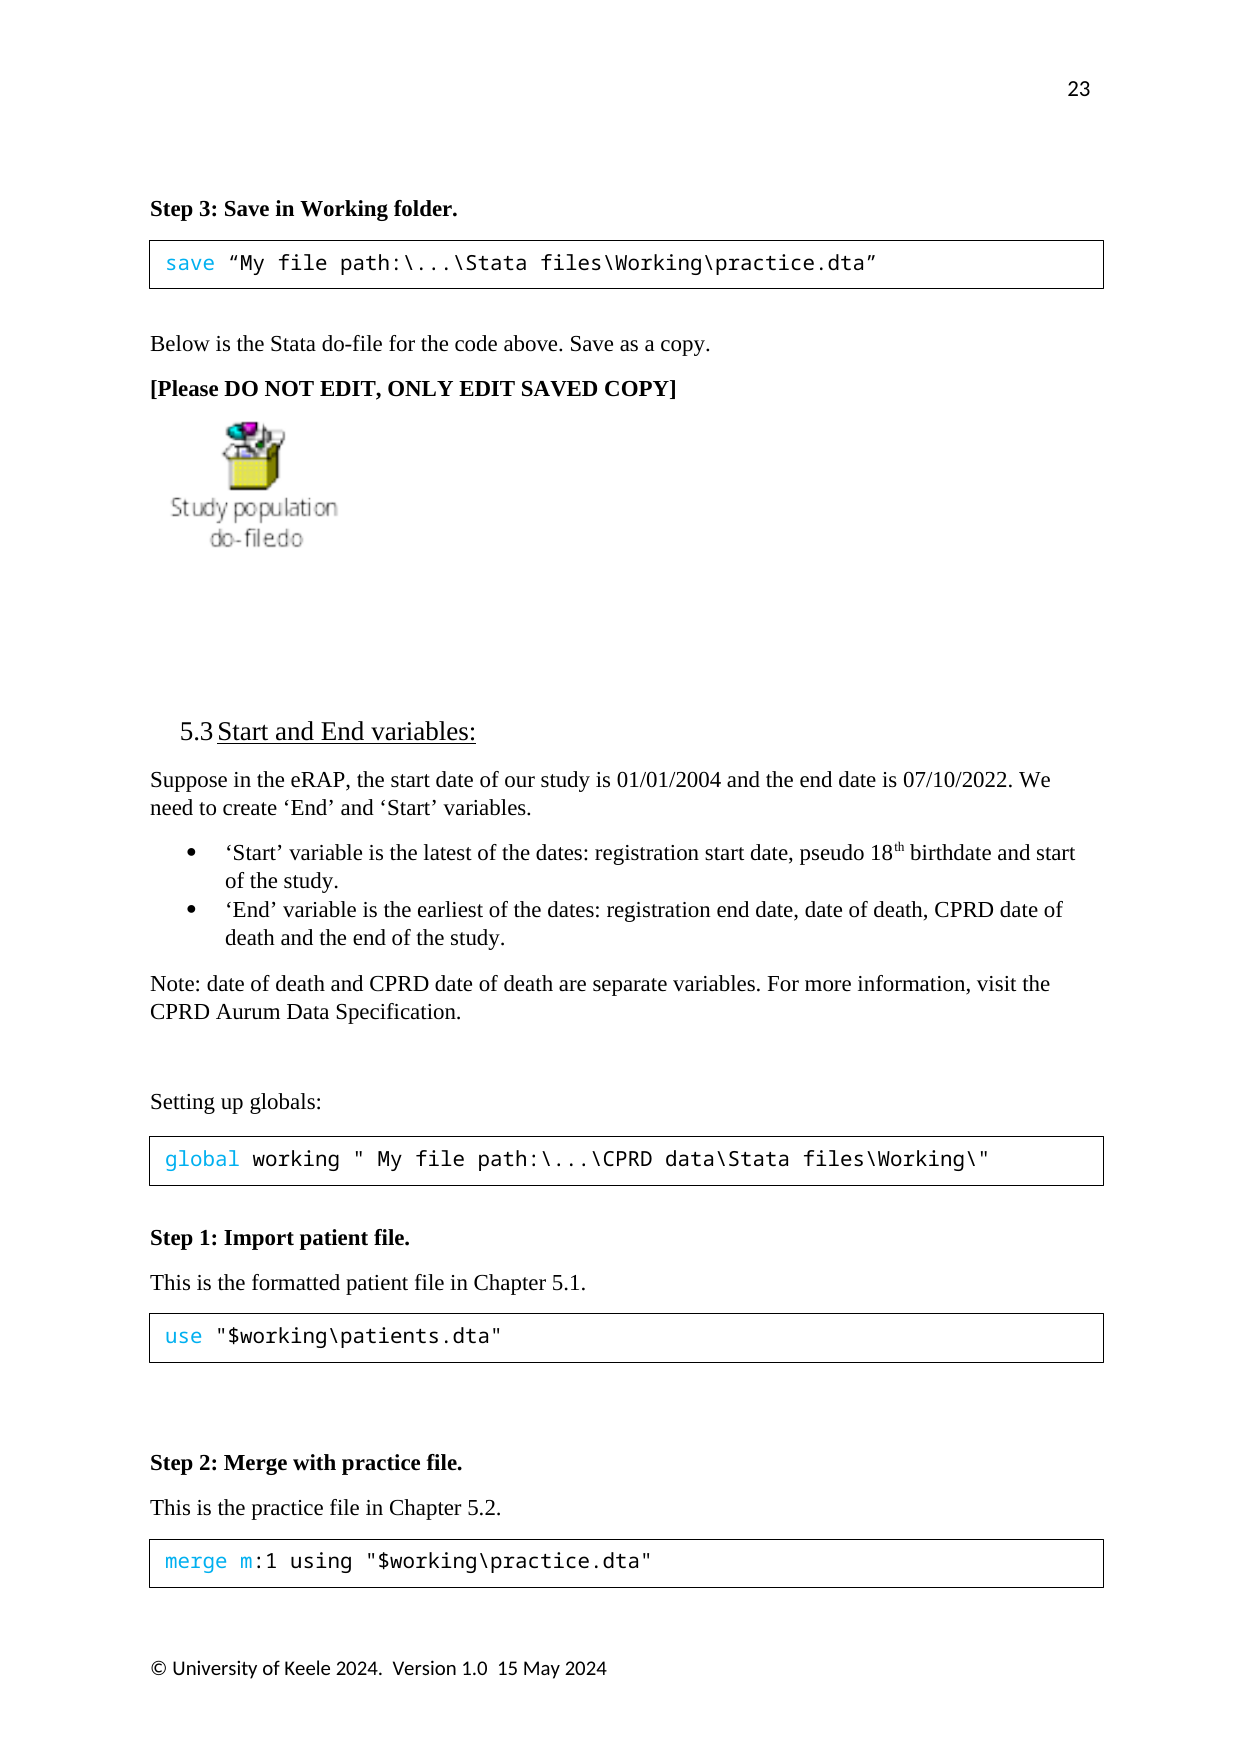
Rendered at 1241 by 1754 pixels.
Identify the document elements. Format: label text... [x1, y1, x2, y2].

text Step 1: Import patient file. [150, 1223, 1090, 1250]
text Step 3: Save in Working folder. [150, 195, 1090, 221]
text This is the practice file in Chapter 5.2. [150, 1494, 1090, 1521]
text This is the formatted patient file in Chapter 5.1. [150, 1269, 1090, 1295]
list ‘End’ variable is the earliest of the dates: registration end date, date of death, CPRD date of death and the end of the study. [187, 896, 1090, 951]
text Setting up globals: [150, 1088, 1090, 1114]
text [Please DO NOT EDIT, ONLY EDIT SAVED COPY] [150, 376, 1090, 402]
text Suppose in the eRAP, the start date of our study is 01/01/2004 and the end date is 07/10/2022. We need to create ‘End’ and ‘Start’ variables. [150, 766, 1090, 820]
text Below is the Stata do-file for the code above. Save as a copy. [150, 330, 1090, 357]
text Step 2: Merge with practice file. [150, 1449, 1090, 1475]
list Start and End variables: [179, 715, 1090, 747]
text Note: date of death and CPRD date of death are separate variables. For more information, visit the CPRD Aurum Data Specification. [150, 969, 1090, 1024]
list ‘Start’ variable is the latest of the dates: registration start date, pseudo 18th birthdate and start of the study. [187, 839, 1090, 894]
